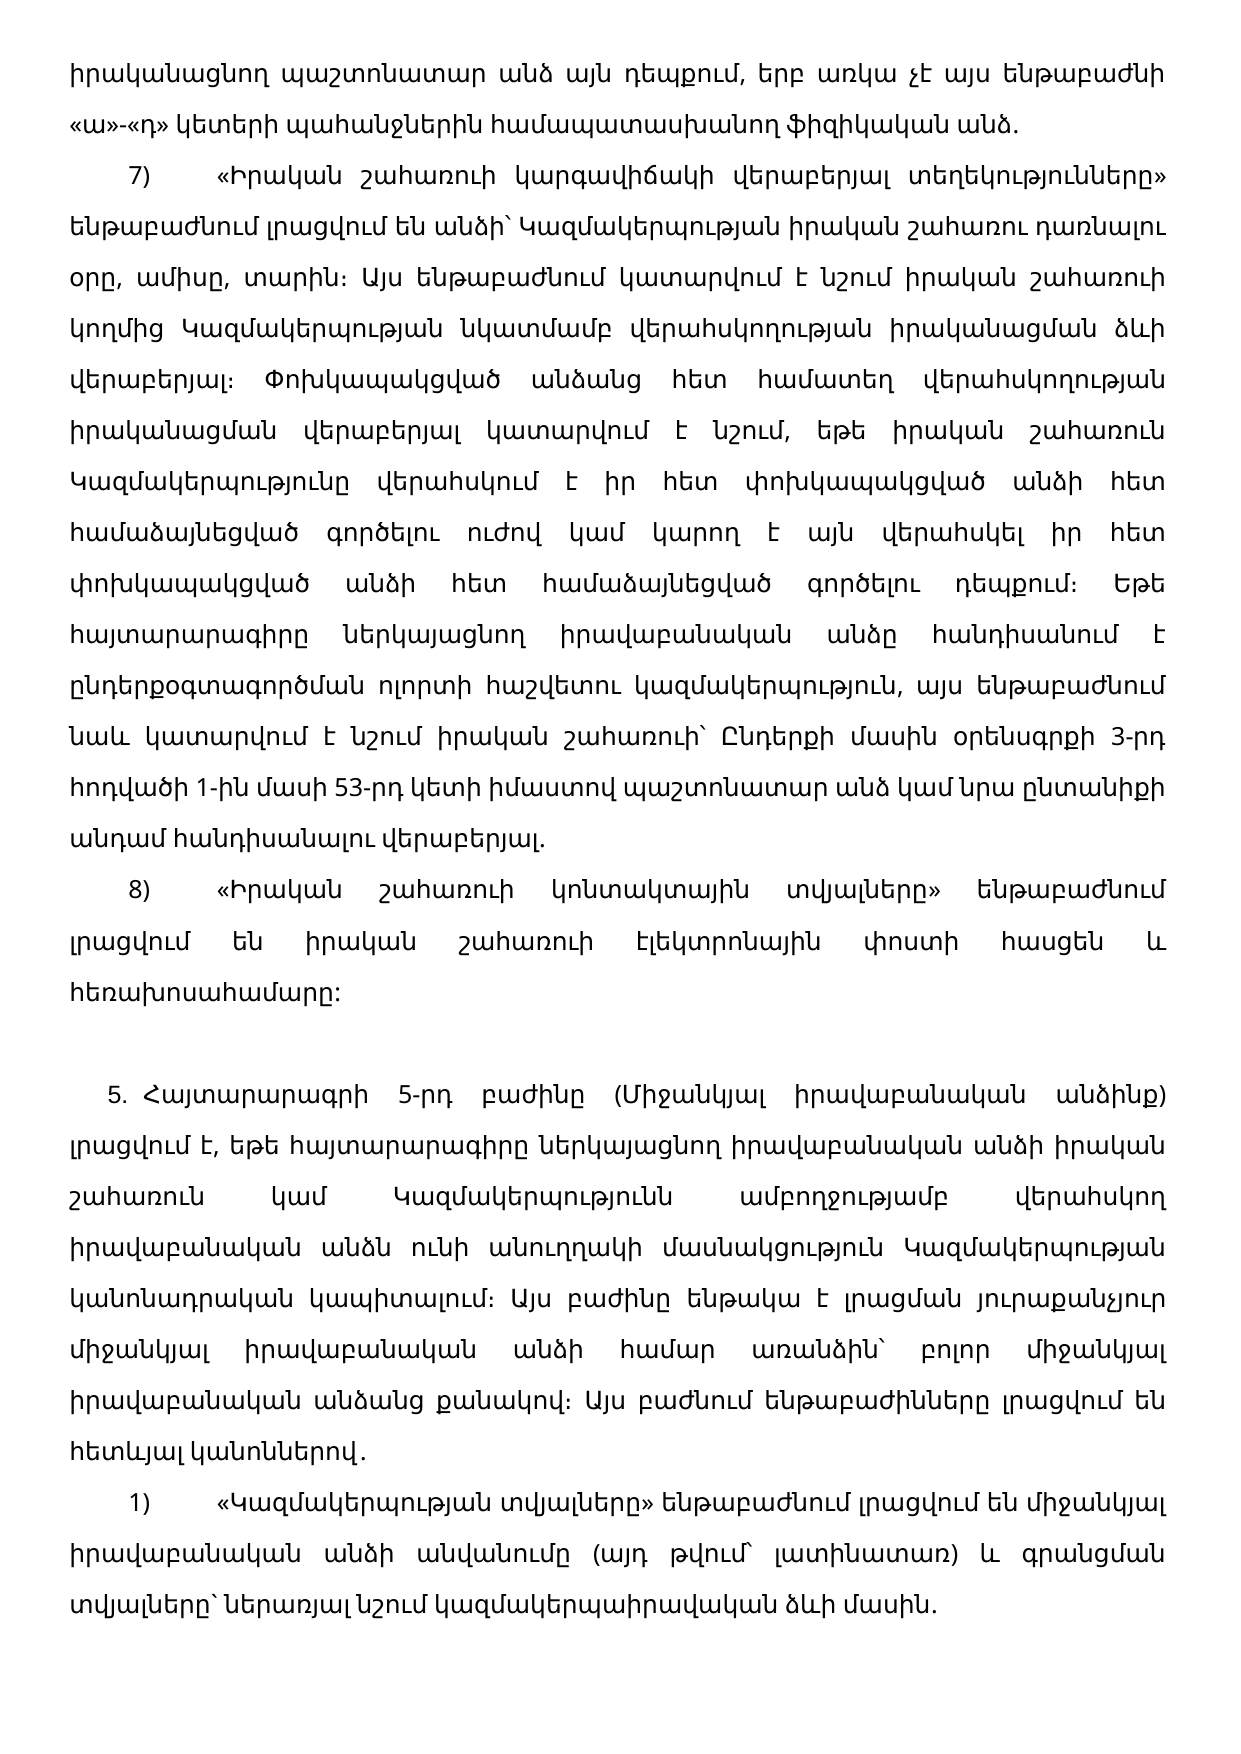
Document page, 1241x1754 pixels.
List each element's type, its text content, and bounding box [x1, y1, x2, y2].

list «Կազմակերպության տվյալները» ենթաբաժնում լրացվում են միջանկյալ իրավաբանական անձի անվանումը (այդ թվում՝ լատինատառ) և գրանցման տվյալները` ներառյալ նշում կազմակերպաիրավական ձևի մասին. [69, 1485, 1167, 1621]
list Հայտարարագրի 5-րդ բաժինը (Միջանկյալ իրավաբանական անձինք) լրացվում է, եթե հայտարարագիրը ներկայացնող իրավաբանական անձի իրական շահառուն կամ Կազմակերպությունն ամբողջությամբ վերահսկող իրավաբանական անձն ունի անուղղակի մասնակցություն Կազմակերպության կանոնադրական կապիտալում։ Այս բաժինը ենթակա է լրացման յուրաքանչյուր միջանկյալ իրավաբանական անձի համար առանձին՝ բոլոր միջանկյալ իրավաբանական անձանց քանակով։ Այս բաժնում ենթաբաժինները լրացվում են հետևյալ կանոններով․ [69, 1076, 1167, 1468]
list «Իրական շահառուի կարգավիճակի վերաբերյալ տեղեկությունները» ենթաբաժնում լրացվում են անձի՝ Կազմակերպության իրական շահառու դառնալու օրը, ամիսը, տարին։ Այս ենթաբաժնում կատարվում է նշում իրական շահառուի կողմից Կազմակերպության նկատմամբ վերահսկողության իրականացման ձևի վերաբերյալ։ Փոխկապակցված անձանց հետ համատեղ վերահսկողության իրականացման վերաբերյալ կատարվում է նշում, եթե իրական շահառուն Կազմակերպությունը վերահսկում է իր հետ փոխկապակցված անձի հետ համաձայնեցված գործելու ուժով կամ կարող է այն վերահսկել իր հետ փոխկապակցված անձի հետ համաձայնեցված գործելու դեպքում։ Եթե հայտարարագիրը ներկայացնող իրավաբանական անձը հանդիսանում է ընդերքօգտագործման ոլորտի հաշվետու կազմակերպություն, այս ենթաբաժնում նաև կատարվում է նշում իրական շահառուի՝ Ընդերքի մասին օրենսգրքի 3-րդ հոդվածի 1-ին մասի 53-րդ կետի իմաստով պաշտոնատար անձ կամ նրա ընտանիքի անդամ հանդիսանալու վերաբերյալ. [69, 158, 1167, 855]
list «Իրական շահառուի կոնտակտային տվյալները» ենթաբաժնում լրացվում են իրական շահառուի էլեկտրոնային փոստի հասցեն և հեռախոսահամարը: [69, 872, 1167, 1008]
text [69, 56, 1167, 141]
